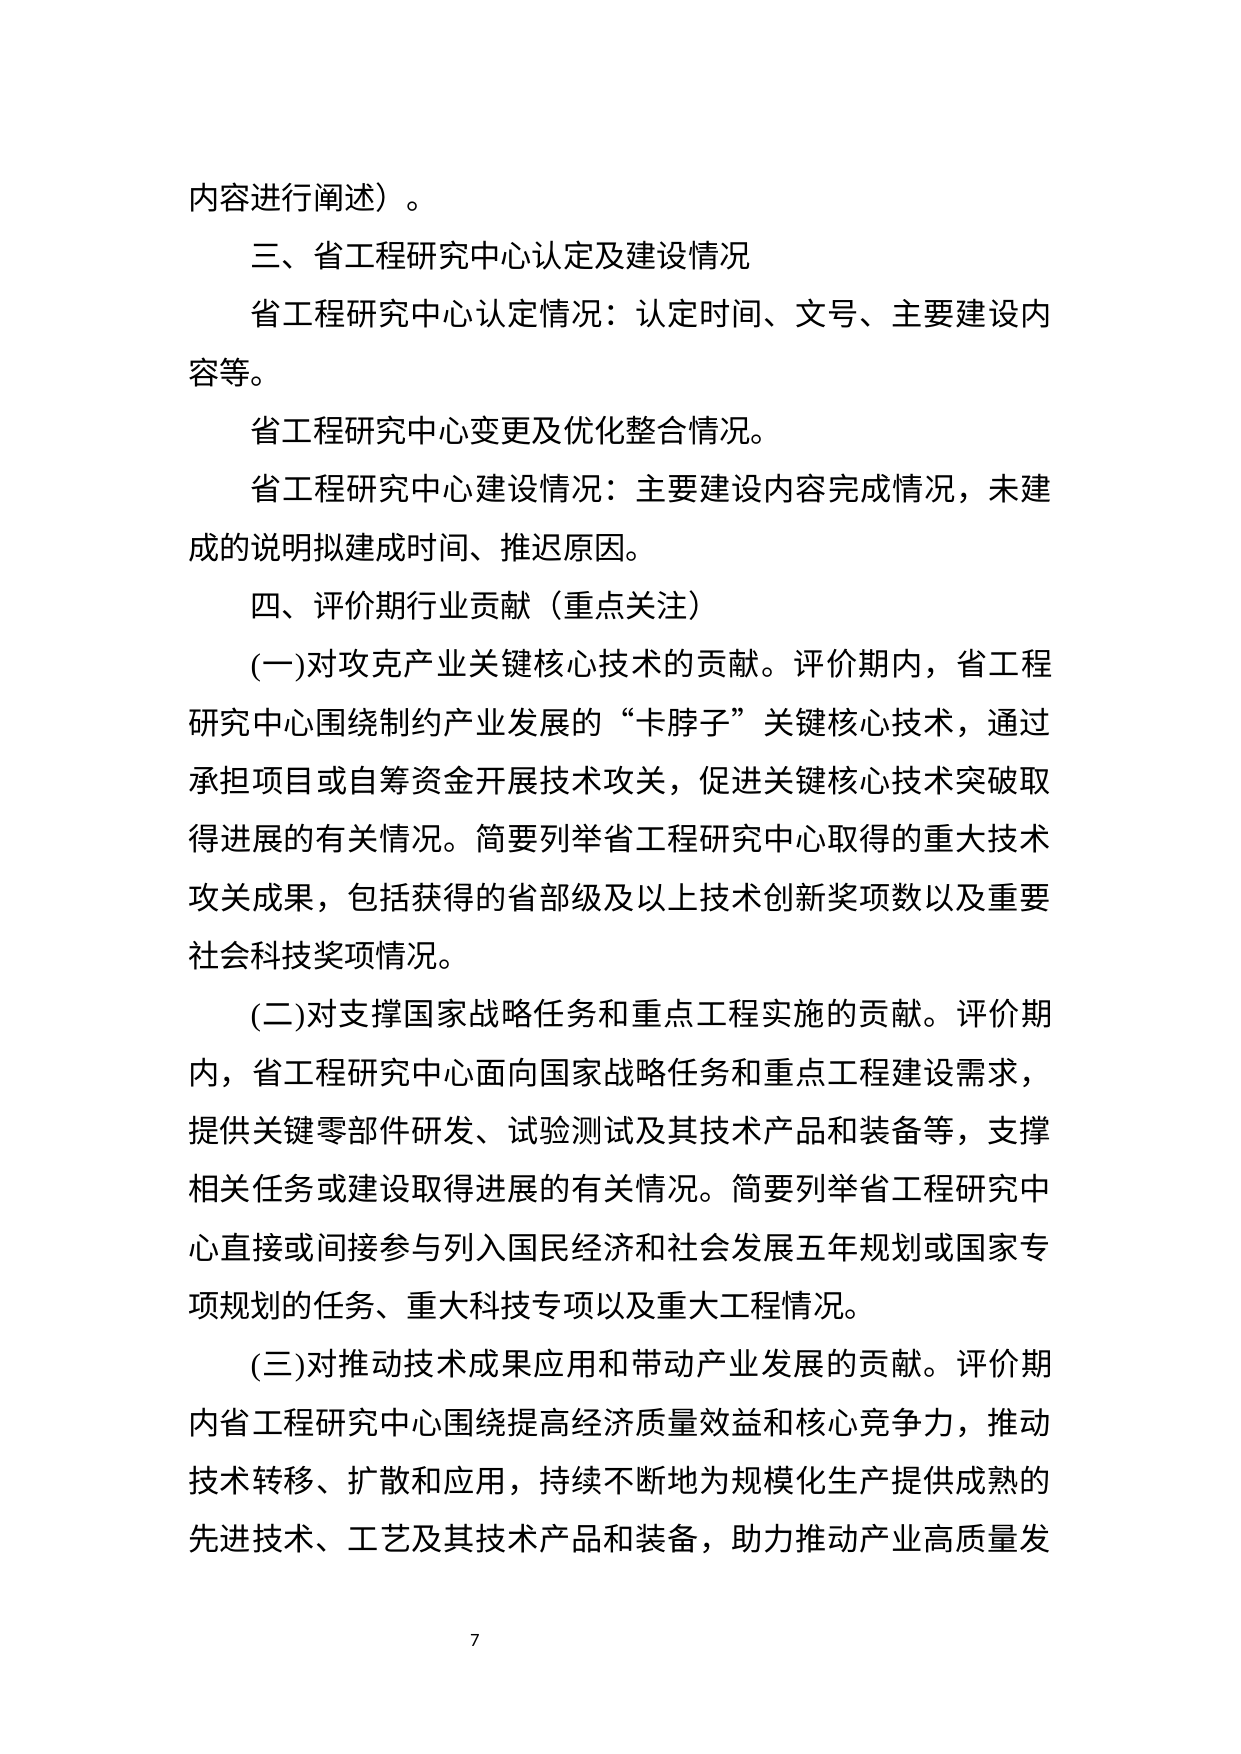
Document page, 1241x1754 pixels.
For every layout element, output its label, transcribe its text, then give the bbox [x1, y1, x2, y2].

text 四、评价期行业贡献（重点关注） [188, 571, 1052, 629]
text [188, 1329, 1052, 1562]
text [188, 162, 1052, 221]
text (二)对支撑国家战略任务和重点工程实施的贡献。评价期内，省工程研究中心面向国家战略任务和重点工程建设需求，提供关键零部件研发、试验测试及其技术产品和装备等，支撑相关任务或建设取得进展的有关情况。简要列举省工程研究中心直接或间接参与列入国民经济和社会发展五年规划或国家专项规划的任务、重大科技专项以及重大工程情况。 [188, 979, 1052, 1329]
text 省工程研究中心认定情况：认定时间、文号、主要建设内容等。 [188, 279, 1052, 396]
text 三、省工程研究中心认定及建设情况 [188, 221, 1052, 279]
text (一)对攻克产业关键核心技术的贡献。评价期内，省工程研究中心围绕制约产业发展的“卡脖子”关键核心技术，通过承担项目或自筹资金开展技术攻关，促进关键核心技术突破取得进展的有关情况。简要列举省工程研究中心取得的重大技术攻关成果，包括获得的省部级及以上技术创新奖项数以及重要社会科技奖项情况。 [188, 629, 1052, 979]
text 省工程研究中心变更及优化整合情况。 [188, 396, 1052, 454]
text 省工程研究中心建设情况：主要建设内容完成情况，未建成的说明拟建成时间、推迟原因。 [188, 454, 1052, 571]
